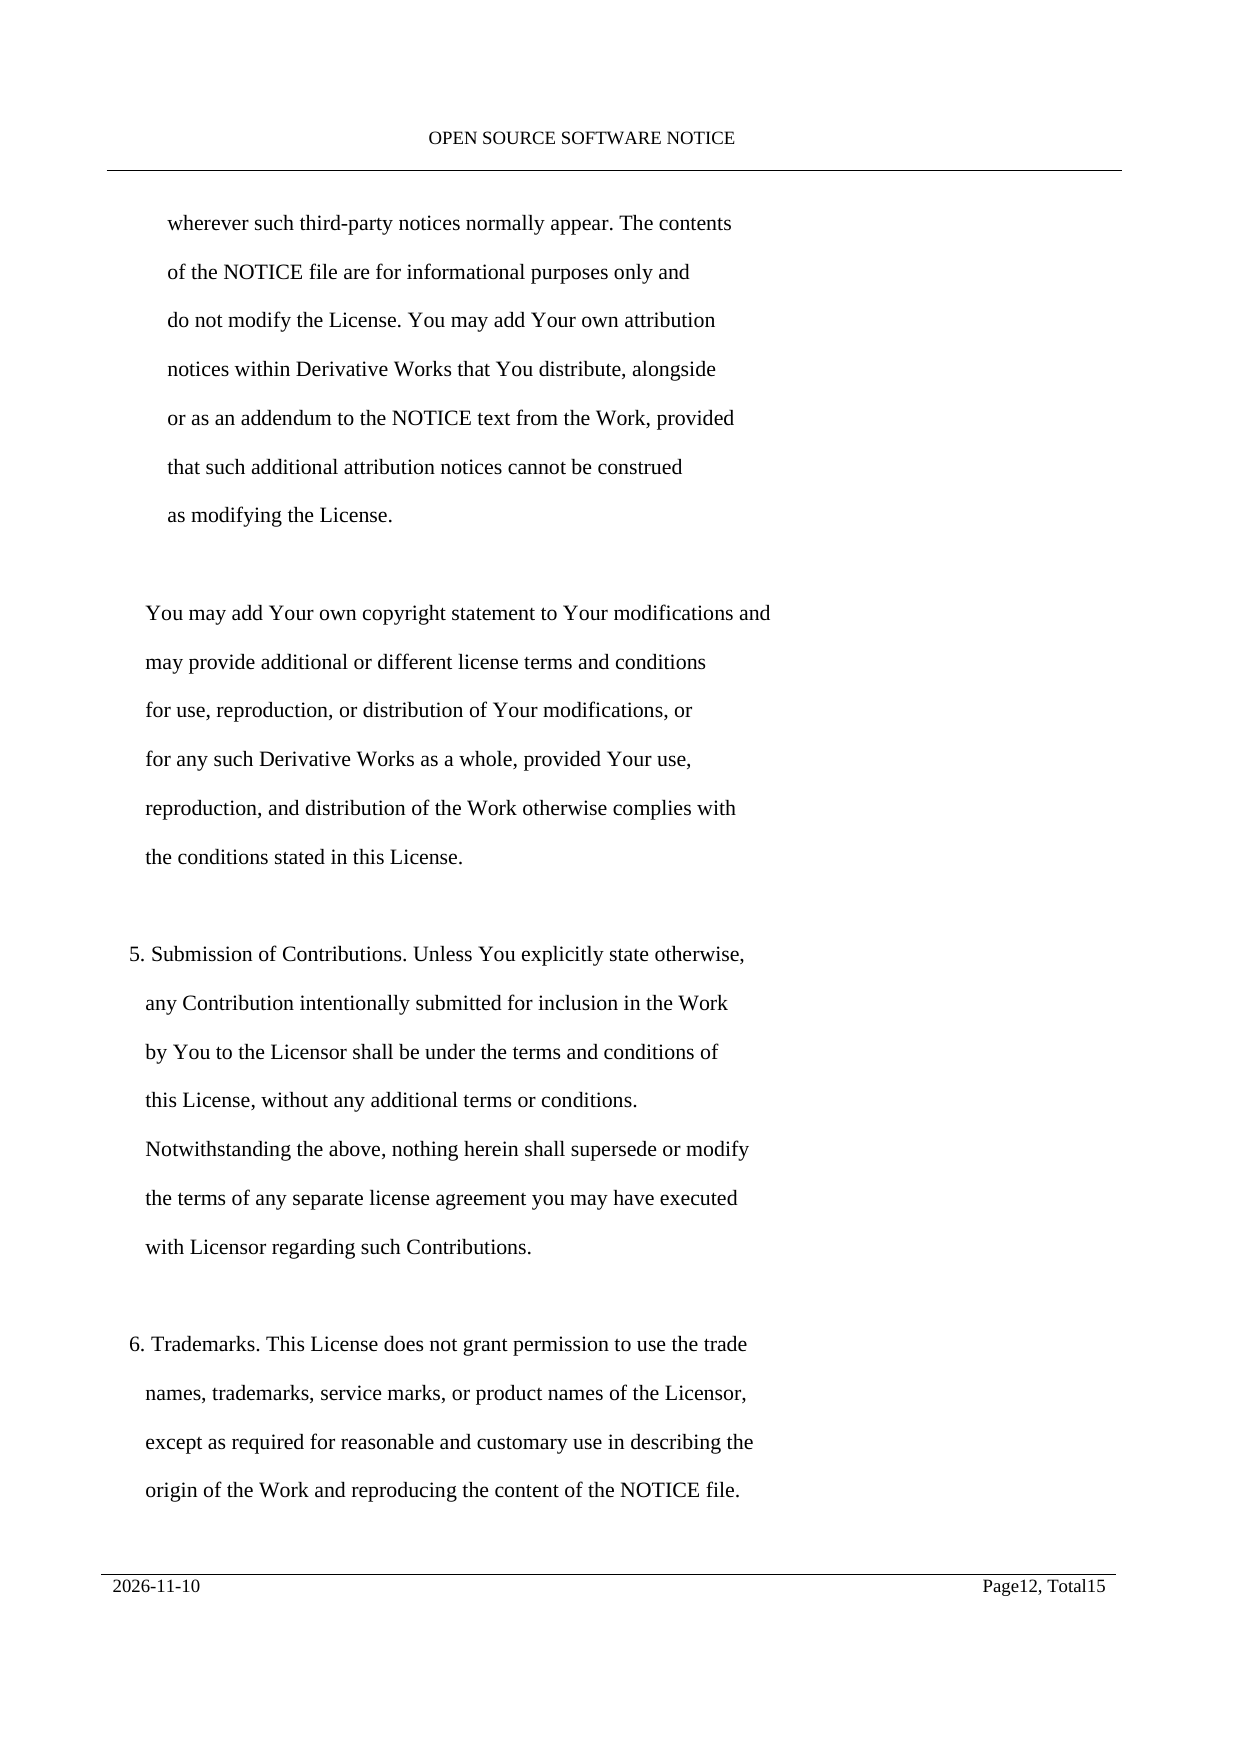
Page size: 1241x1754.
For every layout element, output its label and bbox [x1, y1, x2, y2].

text [112, 206, 1128, 1506]
